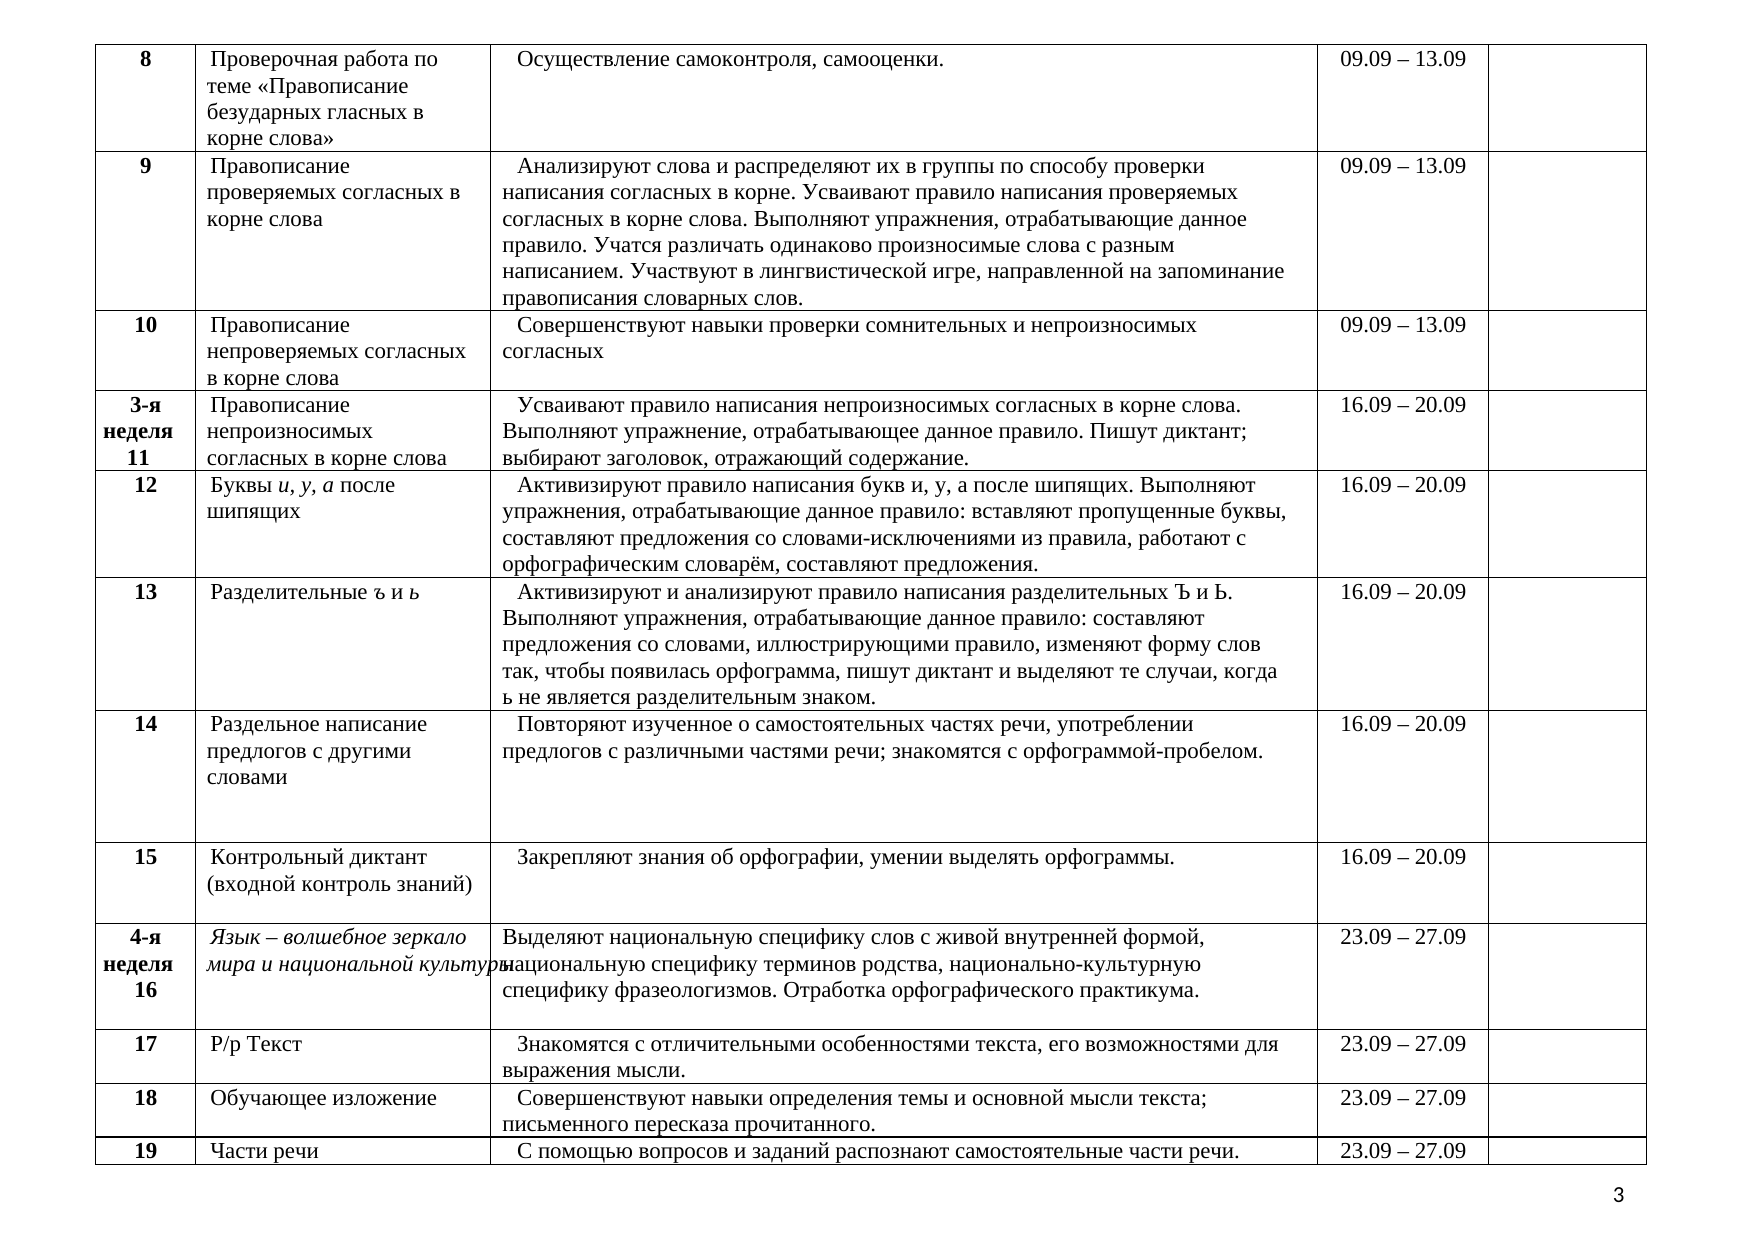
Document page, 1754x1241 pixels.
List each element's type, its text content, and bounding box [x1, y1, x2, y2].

table_cell Знакомятся с отличительными особенностями текста, его возможностями для выражения мысли. [491, 1030, 1317, 1083]
table_cell 15 [96, 843, 195, 922]
table_cell 12 [96, 471, 195, 577]
table_cell 16.09 – 20.09 [1318, 578, 1488, 709]
table_cell Части речи [196, 1138, 490, 1164]
table_cell Активизируют правило написания букв и, у, а после шипящих. Выполняют упражнения, отрабатывающие данное правило: вставляют пропущенные буквы, составляют предложения со словами-исключениями из правила, работают с орфографическим словарём, составляют предложения. [1039, 471, 1317, 577]
table_cell [1489, 152, 1646, 310]
table_cell 19 [96, 1138, 195, 1164]
table_cell 09.09 – 13.09 [1318, 45, 1488, 151]
table_cell [1489, 45, 1646, 151]
table_cell 8 [96, 45, 195, 151]
table_cell 23.09 – 27.09 [1318, 924, 1488, 1029]
table_cell [1489, 1138, 1646, 1164]
table_cell Проверочная работа по теме «Правописание безударных гласных в корне слова» [196, 45, 490, 151]
table_cell 23.09 – 27.09 [1318, 1030, 1488, 1083]
table_cell 13 [96, 578, 195, 709]
table_cell [1489, 711, 1646, 842]
table_cell Совершенствуют навыки проверки сомнительных и непроизносимых согласных [491, 311, 1317, 390]
table_cell 14 [96, 711, 195, 842]
table_cell 23.09 – 27.09 [1318, 1138, 1488, 1164]
table_cell 16.09 – 20.09 [1318, 471, 1488, 577]
table_cell Р/р Текст [196, 1030, 490, 1083]
table_cell Повторяют изученное о самостоятельных частях речи, употреблении предлогов с различными частями речи; знакомятся с орфограммой-пробелом. [491, 711, 1317, 842]
table_cell 16.09 – 20.09 [1318, 843, 1488, 922]
table_cell [1489, 1030, 1646, 1083]
table_cell 18 [96, 1084, 195, 1136]
table_cell [1489, 1084, 1646, 1136]
table_cell Правописание непроизносимых согласных в корне слова [196, 391, 490, 470]
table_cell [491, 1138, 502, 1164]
table_cell [1489, 843, 1646, 922]
table_cell 10 [96, 311, 195, 390]
table_cell 09.09 – 13.09 [1318, 152, 1488, 310]
table_cell 23.09 – 27.09 [1318, 1084, 1488, 1136]
table_cell Язык – волшебное зеркало мира и национальной культуры [196, 924, 490, 1029]
table_cell Выделяют национальную специфику слов с живой внутренней формой, национальную специфику терминов родства, национально-культурную специфику фразеологизмов. Отработка орфографического практикума. [491, 924, 1317, 1029]
table_cell Закрепляют знания об орфографии, умении выделять орфограммы. [491, 843, 1317, 922]
table_cell [1489, 924, 1646, 1029]
table_cell [1489, 578, 1646, 709]
table_cell Обучающее изложение [196, 1084, 490, 1136]
table_cell Правописание непроверяемых согласных в корне слова [196, 311, 490, 390]
table_cell Осуществление самоконтроля, самооценки. [491, 45, 1317, 151]
table_cell [1489, 311, 1646, 390]
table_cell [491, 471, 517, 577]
table_cell 3-я неделя 11 [96, 391, 195, 470]
table_cell 16.09 – 20.09 [1318, 391, 1488, 470]
table_cell [1489, 391, 1646, 470]
table_cell Контрольный диктант (входной контроль знаний) [196, 843, 490, 922]
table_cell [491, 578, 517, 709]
table_cell Активизируют и анализируют правило написания разделительных Ъ и Ь. Выполняют упражнения, отрабатывающие данное правило: составляют предложения со словами, иллюстрирующими правило, изменяют форму слов так, чтобы появилась орфограмма, пишут диктант и выделяют те случаи, когда ь не является разделительным знаком. [877, 578, 1317, 709]
table_cell Усваивают правило написания непроизносимых согласных в корне слова. Выполняют упражнение, отрабатывающее данное правило. Пишут диктант; выбирают заголовок, отражающий содержание. [491, 391, 1317, 470]
table_cell 4-я неделя 16 [96, 924, 195, 1029]
table_cell Анализируют слова и распределяют их в группы по способу проверки написания согласных в корне. Усваивают правило написания проверяемых согласных в корне слова. Выполняют упражнения, отрабатывающие данное правило. Учатся различать одинаково произносимые слова с разным написанием. Участвуют в лингвистической игре, направленной на запоминание правописания словарных слов. [491, 152, 1317, 310]
table_cell Буквы и, у, а после шипящих [196, 471, 490, 577]
table_cell Правописание проверяемых согласных в корне слова [196, 152, 490, 310]
table_cell 16.09 – 20.09 [1318, 711, 1488, 842]
table_cell [1489, 471, 1646, 577]
table_cell 17 [96, 1030, 195, 1083]
table_cell 09.09 – 13.09 [1318, 311, 1488, 390]
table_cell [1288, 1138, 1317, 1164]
table_cell Раздельное написание предлогов с другими словами [196, 711, 490, 842]
table_cell Разделительные ъ и ь [196, 578, 490, 709]
table_cell 9 [96, 152, 195, 310]
table_cell Совершенствуют навыки определения темы и основной мысли текста; письменного пересказа прочитанного. [491, 1084, 1317, 1136]
